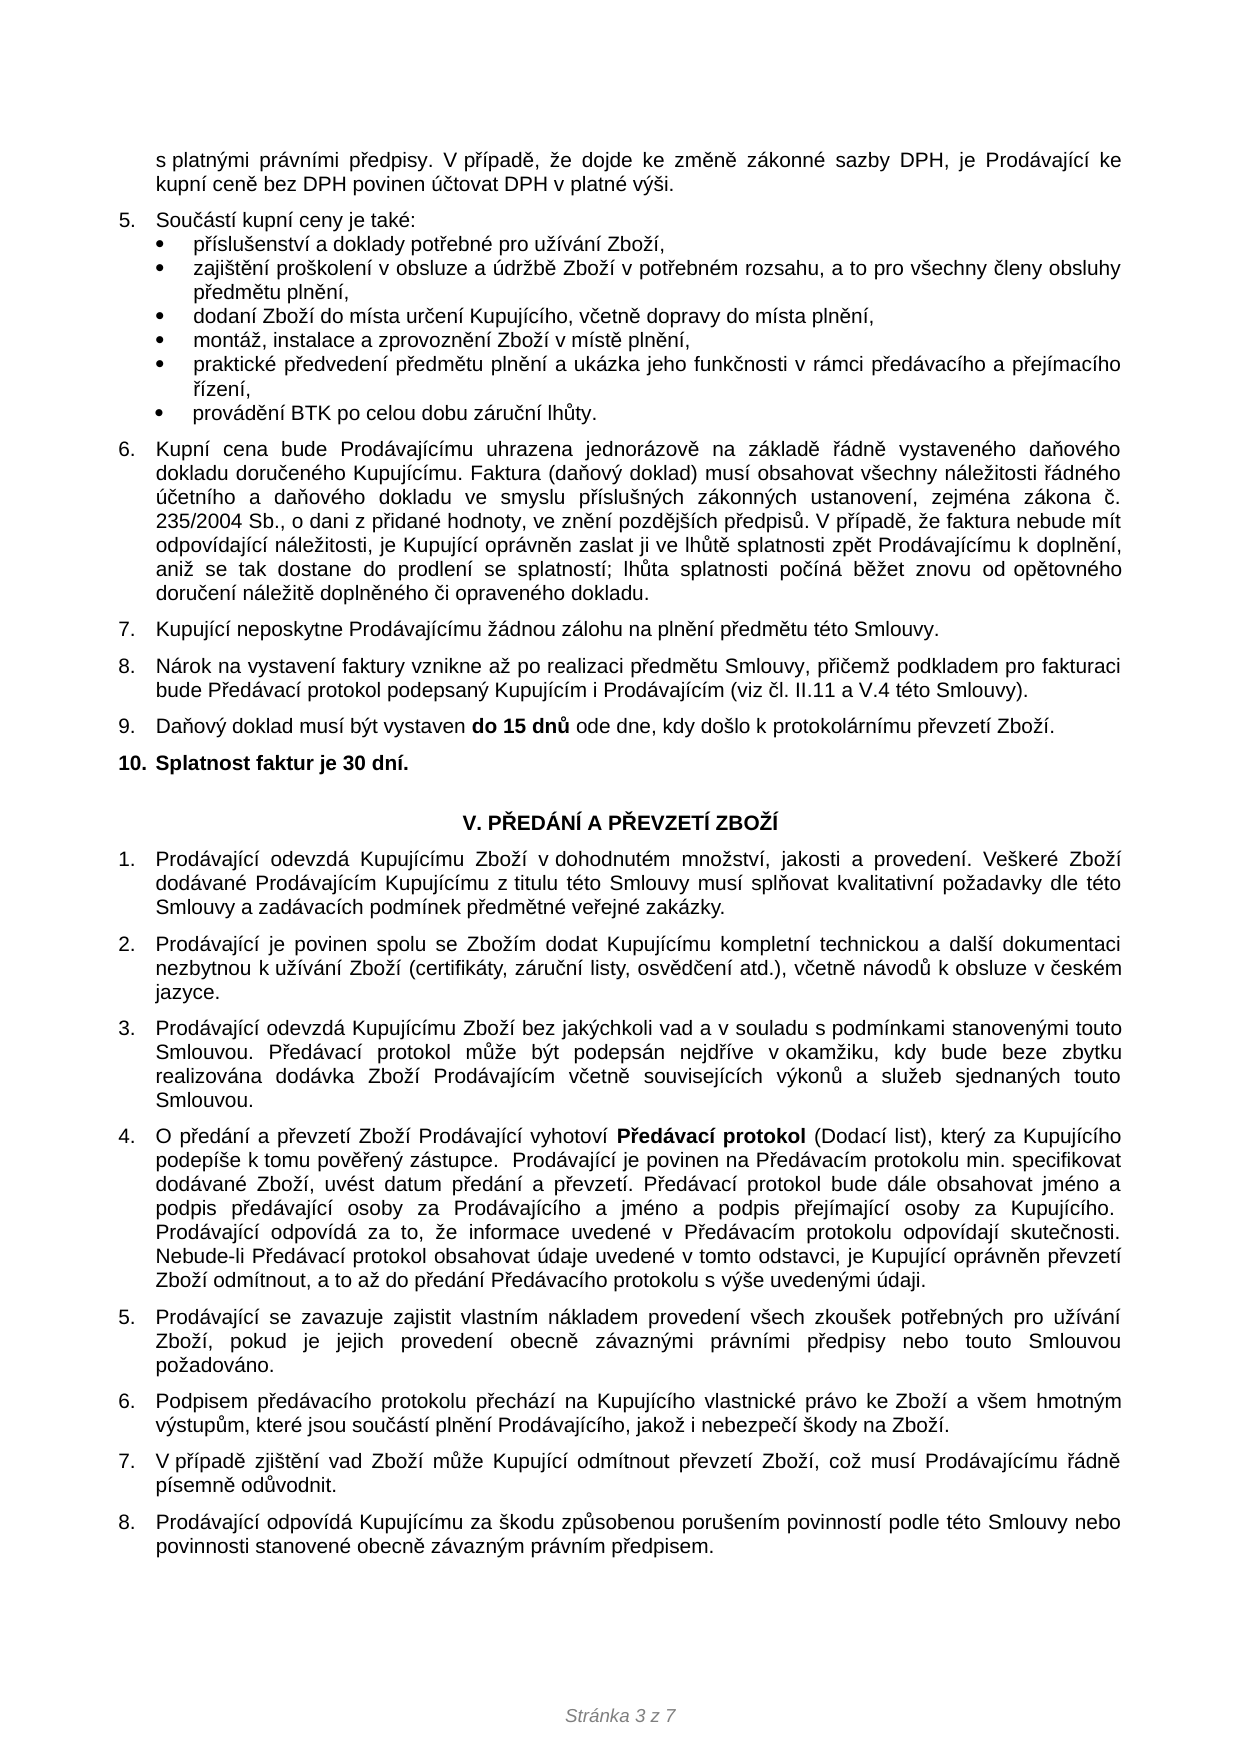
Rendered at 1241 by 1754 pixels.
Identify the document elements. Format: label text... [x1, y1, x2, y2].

list Nárok na vystavení faktury vznikne až po realizaci předmětu Smlouvy, přičemž podkladem pro fakturaci bude Předávací protokol podepsaný Kupujícím i Prodávajícím (viz čl. II.11 a V.4 této Smlouvy). [118, 653, 1122, 701]
subtitle dodaní Zboží do místa určení Kupujícího, včetně dopravy do místa plnění, [156, 304, 1122, 328]
list Prodávající je povinen spolu se Zbožím dodat Kupujícímu kompletní technickou a další dokumentaci nezbytnou k užívání Zboží (certifikáty, záruční listy, osvědčení atd.), včetně návodů k obsluze v českém jazyce. [118, 932, 1122, 1003]
list O předání a převzetí Zboží Prodávající vyhotoví Předávací protokol (Dodací list), který za Kupujícího podepíše k tomu pověřený zástupce. Prodávající je povinen na Předávacím protokolu min. specifikovat dodávané Zboží, uvést datum předání a převzetí. Předávací protokol bude dále obsahovat jméno a podpis předávající osoby za Prodávajícího a jméno a podpis přejímající osoby za Kupujícího. Prodávající odpovídá za to, že informace uvedené v Předávacím protokolu odpovídají skutečnosti. Nebude-li Předávací protokol obsahovat údaje uvedené v tomto odstavci, je Kupující oprávněn převzetí Zboží odmítnout, a to až do předání Předávacího protokolu s výše uvedenými údaji. [118, 1124, 1122, 1292]
text V. PŘEDÁNÍ A PŘEVZETÍ ZBOŽÍ [118, 811, 1122, 835]
list Součástí kupní ceny je také: [118, 208, 1122, 232]
list Prodávající odevzdá Kupujícímu Zboží bez jakýchkoli vad a v souladu s podmínkami stanovenými touto Smlouvou. Předávací protokol může být podepsán nejdříve v okamžiku, kdy bude beze zbytku realizována dodávka Zboží Prodávajícím včetně souvisejících výkonů a služeb sjednaných touto Smlouvou. [118, 1016, 1122, 1112]
list Podpisem předávacího protokolu přechází na Kupujícího vlastnické právo ke Zboží a všem hmotným výstupům, které jsou součástí plnění Prodávajícího, jakož i nebezpečí škody na Zboží. [118, 1389, 1122, 1437]
list V případě zjištění vad Zboží může Kupující odmítnout převzetí Zboží, což musí Prodávajícímu řádně písemně odůvodnit. [118, 1449, 1122, 1497]
subtitle zajištění proškolení v obsluze a údržbě Zboží v potřebném rozsahu, a to pro všechny členy obsluhy předmětu plnění, [156, 256, 1122, 304]
subtitle příslušenství a doklady potřebné pro užívání Zboží, [156, 232, 1122, 256]
subtitle provádění BTK po celou dobu záruční lhůty. [155, 400, 1122, 424]
list Prodávající odevzdá Kupujícímu Zboží v dohodnutém množství, jakosti a provedení. Veškeré Zboží dodávané Prodávajícím Kupujícímu z titulu této Smlouvy musí splňovat kvalitativní požadavky dle této Smlouvy a zadávacích podmínek předmětné veřejné zakázky. [118, 847, 1122, 919]
list Kupní cena bude Prodávajícímu uhrazena jednorázově na základě řádně vystaveného daňového dokladu doručeného Kupujícímu. Faktura (daňový doklad) musí obsahovat všechny náležitosti řádného účetního a daňového dokladu ve smyslu příslušných zákonných ustanovení, zejména zákona č. 235/2004 Sb., o dani z přidané hodnoty, ve znění pozdějších předpisů. V případě, že faktura nebude mít odpovídající náležitosti, je Kupující oprávněn zaslat ji ve lhůtě splatnosti zpět Prodávajícímu k doplnění, aniž se tak dostane do prodlení se splatností; lhůta splatnosti počíná běžet znovu od opětovného doručení náležitě doplněného či opraveného dokladu. [118, 437, 1122, 604]
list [118, 148, 1122, 196]
list Prodávající odpovídá Kupujícímu za škodu způsobenou porušením povinností podle této Smlouvy nebo povinnosti stanovené obecně závazným právním předpisem. [118, 1510, 1122, 1558]
list Kupující neposkytne Prodávajícímu žádnou zálohu na plnění předmětu této Smlouvy. [118, 617, 1122, 641]
list Splatnost faktur je 30 dní. [118, 750, 1122, 774]
subtitle praktické předvedení předmětu plnění a ukázka jeho funkčnosti v rámci předávacího a přejímacího řízení, [156, 352, 1122, 400]
list Daňový doklad musí být vystaven do 15 dnů ode dne, kdy došlo k protokolárnímu převzetí Zboží. [118, 714, 1122, 738]
list Prodávající se zavazuje zajistit vlastním nákladem provedení všech zkoušek potřebných pro užívání Zboží, pokud je jejich provedení obecně závaznými právními předpisy nebo touto Smlouvou požadováno. [118, 1304, 1122, 1376]
subtitle montáž, instalace a zprovoznění Zboží v místě plnění, [156, 328, 1122, 352]
